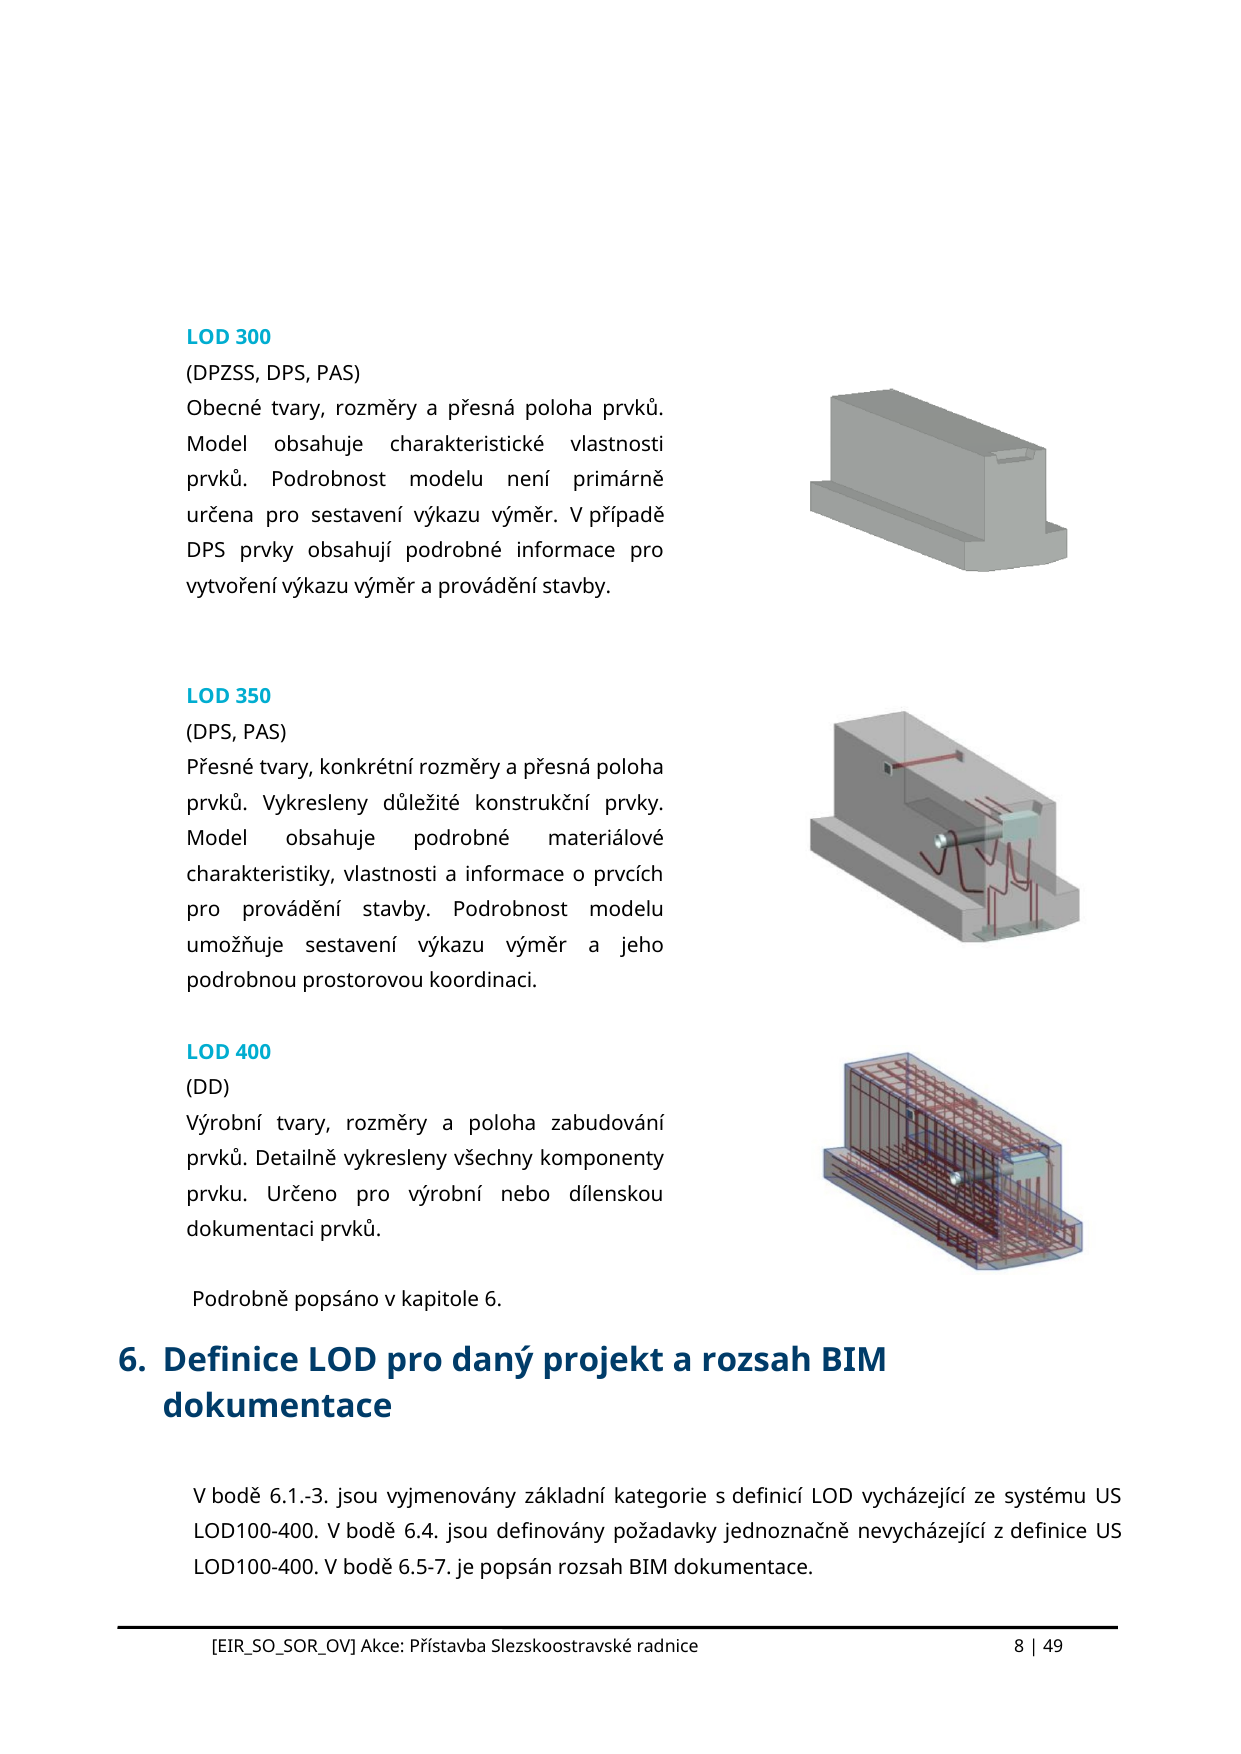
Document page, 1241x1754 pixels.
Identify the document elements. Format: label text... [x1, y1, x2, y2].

picture [804, 704, 1092, 952]
text Podrobně popsáno v kapitole 6. [118, 1284, 1122, 1312]
subtitle Definice LOD pro daný projekt a rozsah BIM dokumentace [118, 1336, 1122, 1427]
picture [803, 381, 1091, 579]
list V bodě 6.1.-3. jsou vyjmenovány základní kategorie s definicí LOD vycházející ze systému US LOD100-400. V bodě 6.4. jsou definovány požadavky jednoznačně nevycházející z definice US LOD100-400. V bodě 6.5-7. je popsán rozsah BIM dokumentace. [193, 1481, 1122, 1580]
picture [809, 1045, 1097, 1273]
